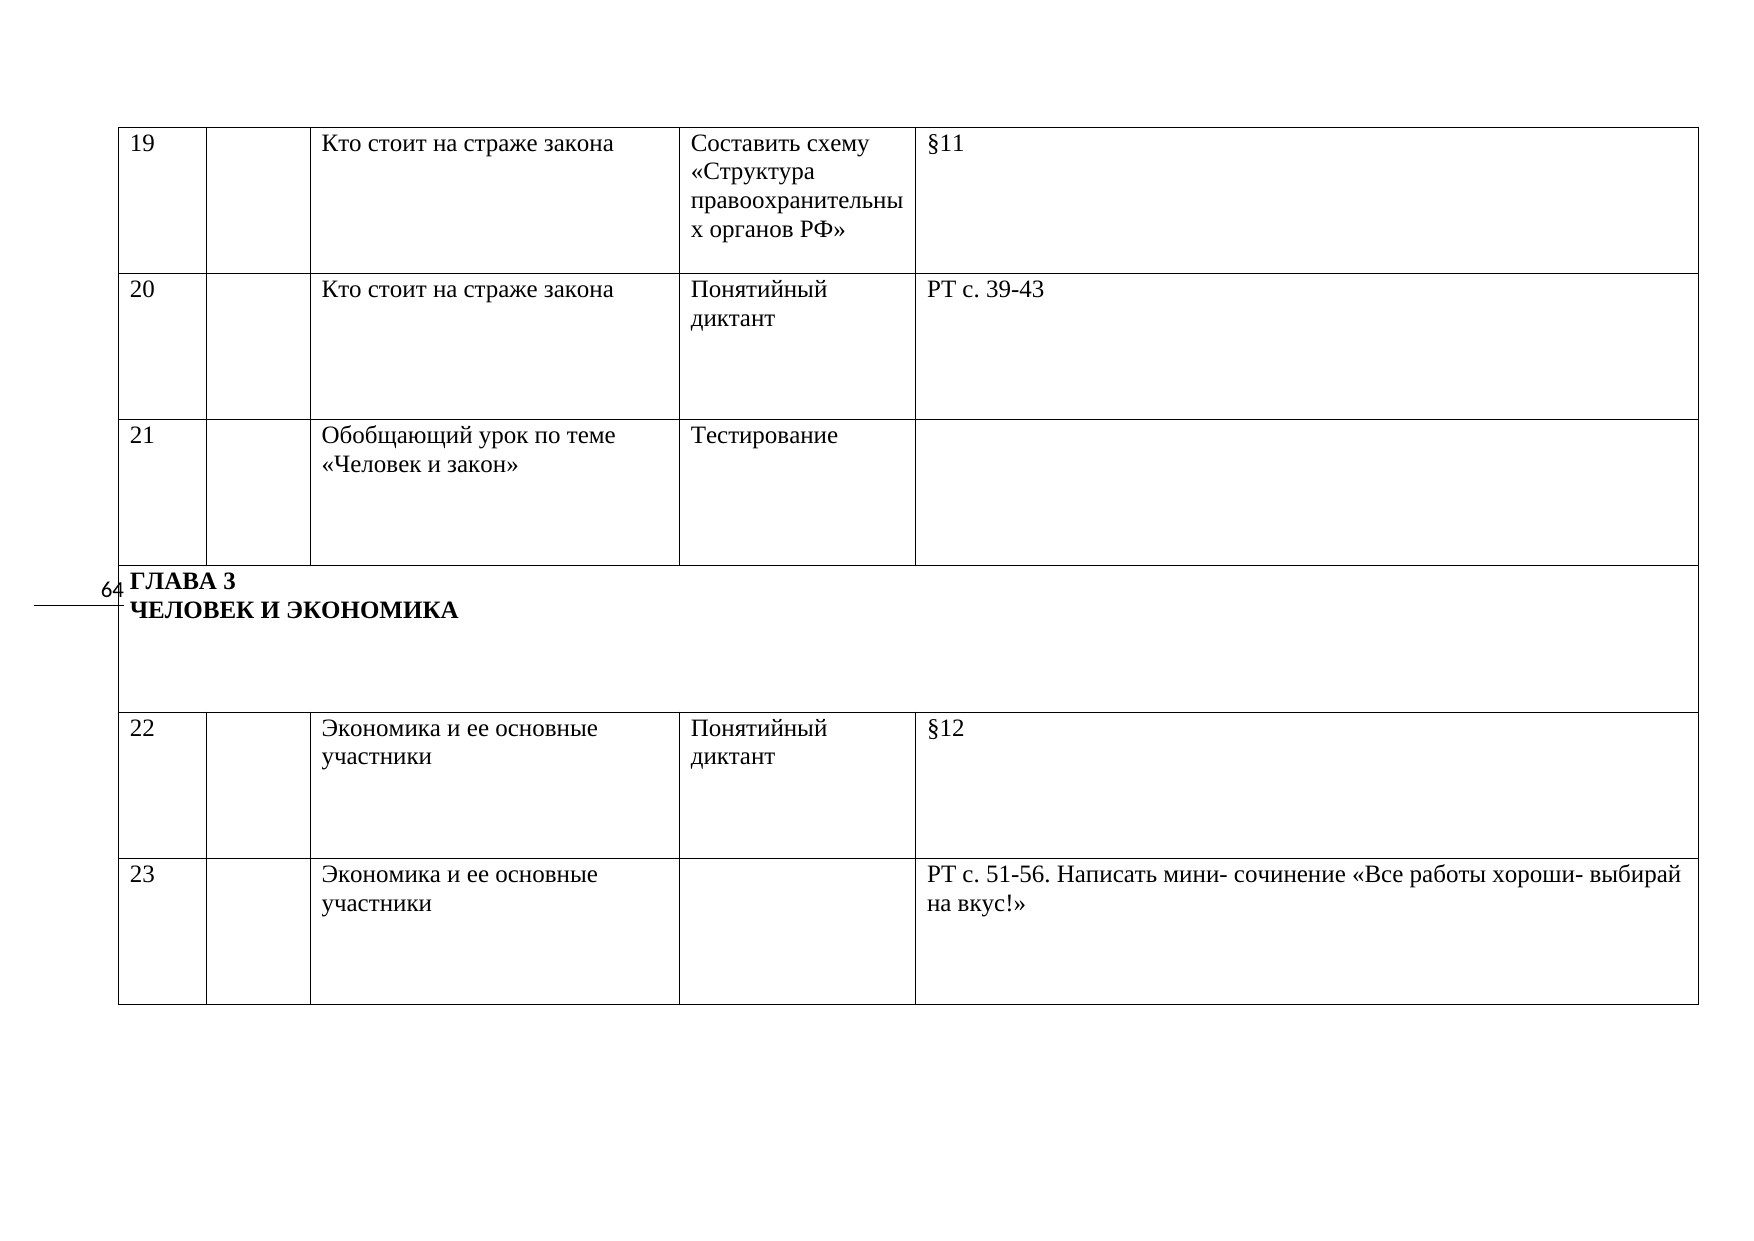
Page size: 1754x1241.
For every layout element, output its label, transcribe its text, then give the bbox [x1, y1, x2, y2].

table_cell Кто стоит на страже закона [311, 274, 679, 419]
table_cell Тестирование [680, 420, 915, 565]
table_cell Экономика и ее основные участники [311, 713, 679, 858]
table_cell [207, 859, 310, 1004]
table_cell [916, 420, 1698, 565]
table_cell ГЛАВА 3 ЧЕЛОВЕК И ЭКОНОМИКА [119, 566, 1698, 712]
table_cell Понятийный диктант [680, 713, 915, 858]
table_cell Понятийный диктант [680, 274, 915, 419]
table_cell §12 [916, 713, 1698, 858]
table_cell Обобщающий урок по теме «Человек и закон» [311, 420, 679, 565]
table_cell [207, 420, 310, 565]
table_cell [207, 274, 310, 419]
table_cell Кто стоит на страже закона [311, 128, 679, 273]
table_cell Экономика и ее основные участники [311, 859, 679, 1004]
table_cell РТ с. 39-43 [916, 274, 1698, 419]
table_cell [207, 128, 310, 273]
table_cell [207, 713, 310, 858]
table_cell Составить схему «Структура правоохранительных органов РФ» [680, 128, 915, 273]
table_cell 22 [119, 713, 206, 858]
table_cell 20 [119, 274, 206, 419]
table_cell 21 [119, 420, 206, 565]
table_cell РТ с. 51-56. Написать мини- сочинение «Все работы хороши- выбирай на вкус!» [916, 859, 1698, 1004]
table_cell [680, 859, 915, 1004]
table_cell 19 [119, 128, 206, 273]
table_cell §11 [916, 128, 1698, 273]
table_cell 23 [119, 859, 206, 1004]
